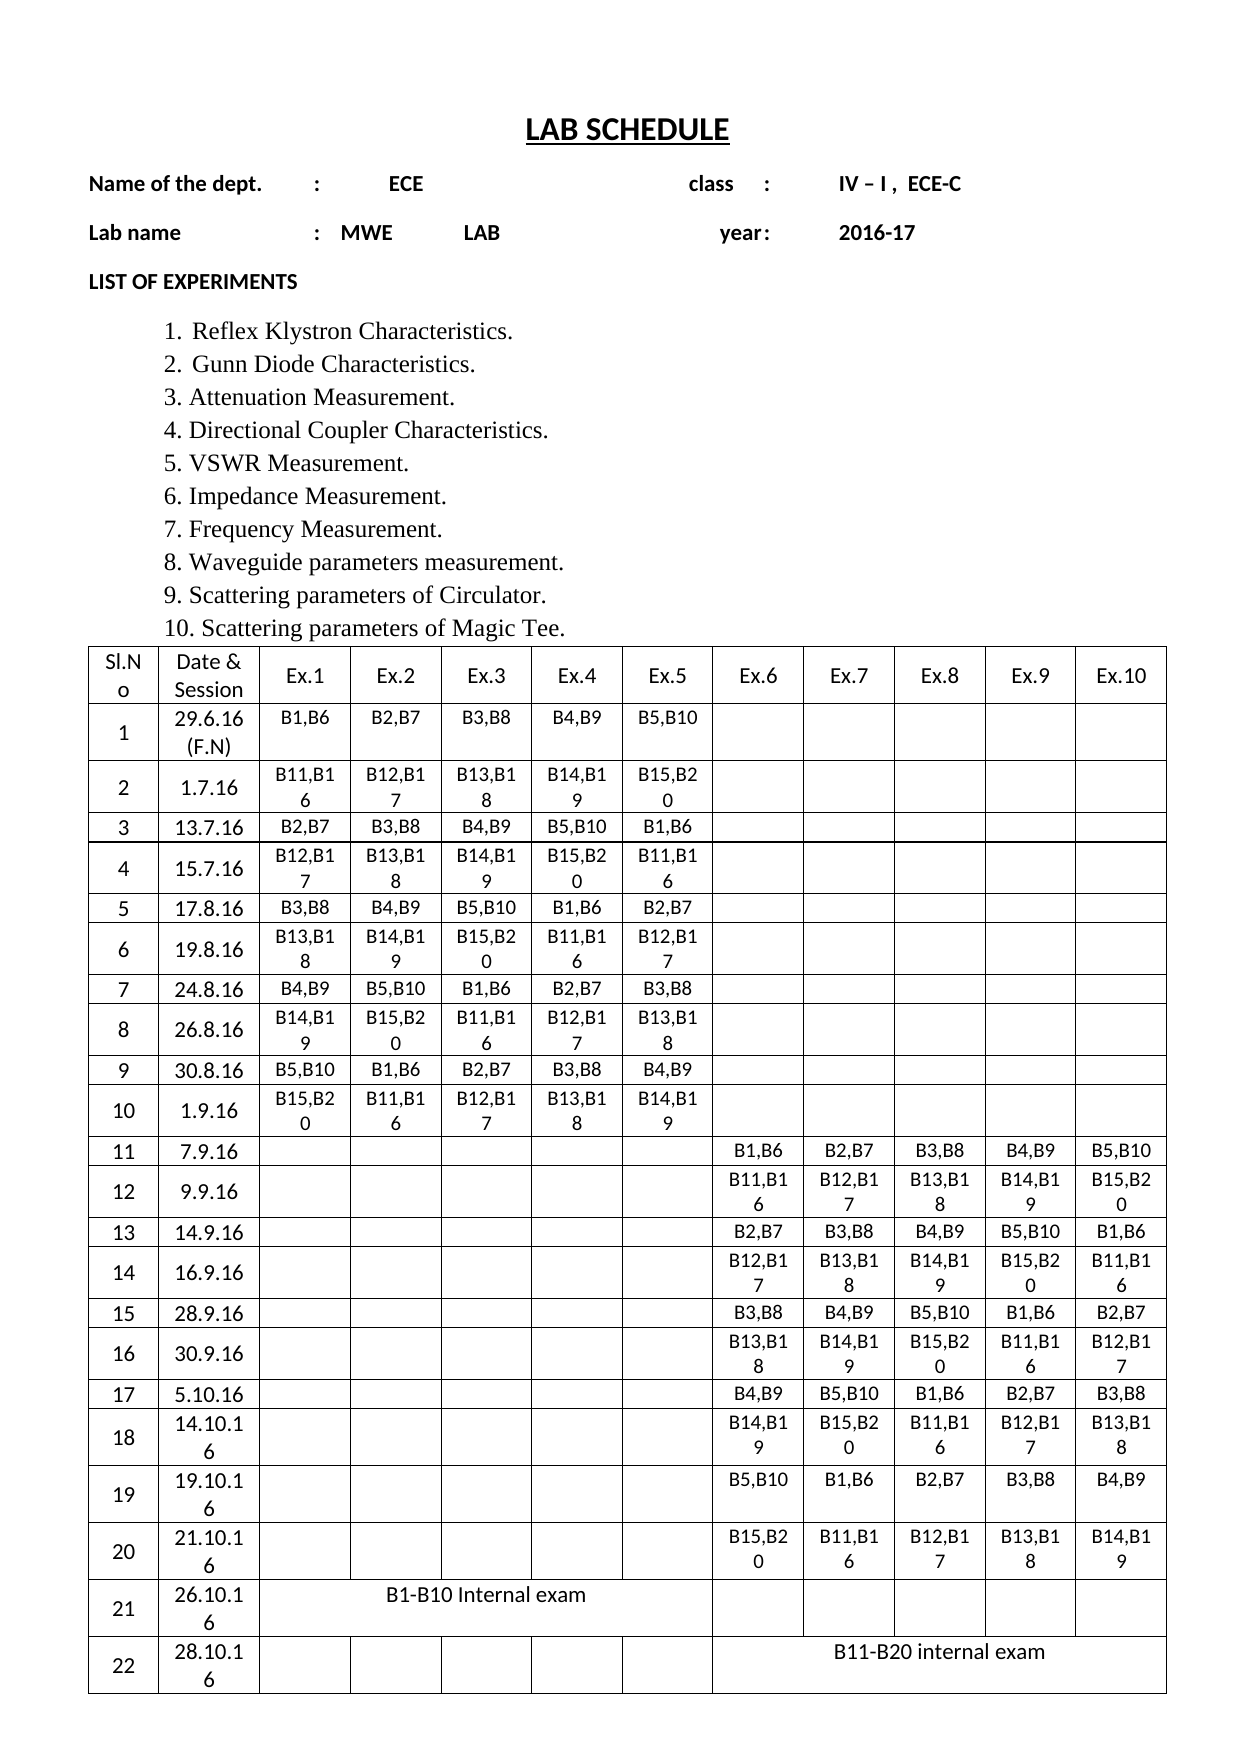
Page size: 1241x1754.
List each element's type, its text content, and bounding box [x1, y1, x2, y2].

table_cell [623, 1137, 712, 1165]
table_cell [713, 1580, 803, 1636]
table_cell B11,B16 [260, 761, 350, 812]
table_cell 21 [89, 1580, 158, 1636]
table_cell B15,B20 [623, 761, 712, 812]
table_cell [895, 1056, 985, 1084]
table_cell [713, 923, 803, 974]
table_cell B1,B6 [986, 1299, 1075, 1327]
table_cell B1,B6 [260, 704, 350, 760]
table_cell [351, 1409, 441, 1465]
table_cell B14,B19 [351, 923, 441, 974]
table_cell 15 [89, 1299, 158, 1327]
table_cell [442, 1166, 531, 1217]
table_cell B12,B17 [260, 843, 350, 893]
table_cell [713, 843, 803, 893]
table_cell B1,B6 [351, 1056, 441, 1084]
table_cell [623, 1466, 712, 1522]
table_cell B2,B7 [986, 1380, 1075, 1408]
table_cell 30.8.16 [159, 1056, 259, 1084]
table_header Sl.No [89, 647, 158, 703]
table_cell B15,B20 [986, 1247, 1075, 1298]
table_cell [260, 1637, 350, 1693]
table_cell 16.9.16 [159, 1247, 259, 1298]
table_cell B13,B18 [260, 923, 350, 974]
table_cell [623, 1328, 712, 1379]
table_cell [532, 1466, 622, 1522]
table_cell [1076, 923, 1166, 974]
table_cell [713, 704, 803, 760]
text 10. Scattering parameters of Magic Tee. [164, 613, 1167, 642]
table_cell B5,B10 [442, 894, 531, 922]
table_cell B4,B9 [442, 813, 531, 841]
table_cell B2,B7 [713, 1218, 803, 1246]
table_cell [351, 1166, 441, 1217]
table_cell [442, 1380, 531, 1408]
table_cell [623, 1166, 712, 1217]
table_cell [1076, 894, 1166, 922]
table_cell 17.8.16 [159, 894, 259, 922]
table_cell B13,B18 [442, 761, 531, 812]
table_cell B12,B17 [351, 761, 441, 812]
table_cell [895, 975, 985, 1003]
table_cell 19.8.16 [159, 923, 259, 974]
table_cell [260, 1409, 350, 1465]
list Gunn Diode Characteristics. [164, 349, 1167, 378]
text LIST OF EXPERIMENTS [89, 267, 1167, 295]
table_cell [895, 1580, 985, 1636]
table_cell [804, 923, 894, 974]
table_header Ex.2 [351, 647, 441, 703]
table_cell B2,B7 [532, 975, 622, 1003]
table_cell B4,B9 [804, 1299, 894, 1327]
table_cell B5,B10 [532, 813, 622, 841]
table_cell B13,B18 [351, 843, 441, 893]
table_cell 17 [89, 1380, 158, 1408]
table_cell [804, 761, 894, 812]
table_cell B3,B8 [623, 975, 712, 1003]
table_cell B11-B20 internal exam [713, 1637, 1166, 1693]
table_cell [895, 1085, 985, 1136]
table_cell [986, 1085, 1075, 1136]
text 4. Directional Coupler Characteristics. [164, 415, 1167, 444]
table_cell 26.10.16 [159, 1580, 259, 1636]
table_header Ex.5 [623, 647, 712, 703]
table_cell B4,B9 [260, 975, 350, 1003]
table_cell 10 [89, 1085, 158, 1136]
table_cell B12,B17 [442, 1085, 531, 1136]
table_cell B5,B10 [351, 975, 441, 1003]
table_cell 4 [89, 843, 158, 893]
table_cell B2,B7 [442, 1056, 531, 1084]
table_cell B14,B19 [1076, 1523, 1166, 1579]
table_cell [442, 1247, 531, 1298]
table_cell B5,B10 [713, 1466, 803, 1522]
table_cell B15,B20 [532, 843, 622, 893]
table_cell 29.6.16 (F.N) [159, 704, 259, 760]
table_cell [260, 1299, 350, 1327]
table_cell [260, 1328, 350, 1379]
table_cell [442, 1218, 531, 1246]
table_cell B11,B16 [623, 843, 712, 893]
table_cell [804, 704, 894, 760]
table_cell B3,B8 [442, 704, 531, 760]
table_cell [442, 1299, 531, 1327]
table_cell [442, 1523, 531, 1579]
table_cell B2,B7 [1076, 1299, 1166, 1327]
table_cell 5 [89, 894, 158, 922]
table_cell 7 [89, 975, 158, 1003]
table_cell B11,B16 [1076, 1247, 1166, 1298]
table_cell B4,B9 [351, 894, 441, 922]
table_cell [532, 1166, 622, 1217]
table_cell 18 [89, 1409, 158, 1465]
table_cell [986, 975, 1075, 1003]
table_cell [986, 1056, 1075, 1084]
table_cell [713, 1004, 803, 1055]
table_cell [895, 894, 985, 922]
table_cell 26.8.16 [159, 1004, 259, 1055]
text Name of the dept. : ECE class : IV – I , ECE-C [89, 169, 1167, 197]
table_cell B1,B6 [623, 813, 712, 841]
table_cell [532, 1380, 622, 1408]
table_cell [986, 813, 1075, 841]
table_cell [1076, 975, 1166, 1003]
table_cell [623, 1247, 712, 1298]
table_cell [532, 1328, 622, 1379]
text 3. Attenuation Measurement. [164, 382, 1167, 411]
list Reflex Klystron Characteristics. [164, 316, 1167, 345]
table_cell B2,B7 [351, 704, 441, 760]
table_cell B11,B16 [986, 1328, 1075, 1379]
table_cell B14,B19 [713, 1409, 803, 1465]
table_cell B1-B10 Internal exam [260, 1580, 712, 1636]
table_cell B1,B6 [804, 1466, 894, 1522]
table_cell B4,B9 [986, 1137, 1075, 1165]
table_cell [260, 1166, 350, 1217]
table_header Ex.3 [442, 647, 531, 703]
table_cell [895, 1004, 985, 1055]
table_cell 28.9.16 [159, 1299, 259, 1327]
table_cell B1,B6 [895, 1380, 985, 1408]
table_cell B1,B6 [442, 975, 531, 1003]
table_cell 3 [89, 813, 158, 841]
table_cell B15,B20 [442, 923, 531, 974]
text 7. Frequency Measurement. [164, 514, 1167, 543]
table_cell B4,B9 [623, 1056, 712, 1084]
table_cell [713, 894, 803, 922]
text 5. VSWR Measurement. [164, 448, 1167, 477]
table_cell B3,B8 [804, 1218, 894, 1246]
table_cell [442, 1637, 531, 1693]
table_cell [804, 843, 894, 893]
table_cell [895, 704, 985, 760]
table_cell [260, 1247, 350, 1298]
table_cell 13 [89, 1218, 158, 1246]
table_cell B3,B8 [986, 1466, 1075, 1522]
table_cell [804, 975, 894, 1003]
table_cell [895, 843, 985, 893]
table_cell [351, 1328, 441, 1379]
table_cell [351, 1466, 441, 1522]
table_cell B3,B8 [713, 1299, 803, 1327]
text 8. Waveguide parameters measurement. [164, 547, 1167, 576]
table_cell B13,B18 [713, 1328, 803, 1379]
table_cell 24.8.16 [159, 975, 259, 1003]
table_cell 14.10.16 [159, 1409, 259, 1465]
table_cell [1076, 704, 1166, 760]
table_cell B15,B20 [895, 1328, 985, 1379]
text 9. Scattering parameters of Circulator. [164, 580, 1167, 609]
table_cell [532, 1218, 622, 1246]
table_cell B4,B9 [532, 704, 622, 760]
table_cell 1 [89, 704, 158, 760]
table_cell [986, 761, 1075, 812]
table_cell B14,B19 [532, 761, 622, 812]
table_cell 14 [89, 1247, 158, 1298]
table_cell [804, 1004, 894, 1055]
table_cell 22 [89, 1637, 158, 1693]
table_cell 9 [89, 1056, 158, 1084]
table_cell [986, 1580, 1075, 1636]
text LAB SCHEDULE [89, 108, 1167, 149]
table_cell B11,B16 [351, 1085, 441, 1136]
table_cell 8 [89, 1004, 158, 1055]
table_cell [532, 1137, 622, 1165]
table_cell B1,B6 [713, 1137, 803, 1165]
text Lab name : MWE LAB year : 2016-17 [89, 218, 1167, 246]
table_cell B14,B19 [895, 1247, 985, 1298]
table_cell B5,B10 [895, 1299, 985, 1327]
table_cell 14.9.16 [159, 1218, 259, 1246]
table_cell B13,B18 [986, 1523, 1075, 1579]
table_cell [713, 1085, 803, 1136]
table_cell [986, 1004, 1075, 1055]
table_cell B12,B17 [532, 1004, 622, 1055]
table_cell [442, 1409, 531, 1465]
table_cell B1,B6 [532, 894, 622, 922]
table_cell B14,B19 [260, 1004, 350, 1055]
table_cell [351, 1380, 441, 1408]
table_cell 11 [89, 1137, 158, 1165]
table_cell [532, 1523, 622, 1579]
table_cell [442, 1466, 531, 1522]
table_cell 2 [89, 761, 158, 812]
table_cell B3,B8 [895, 1137, 985, 1165]
table_cell [532, 1299, 622, 1327]
table_cell [351, 1218, 441, 1246]
table_cell [804, 1085, 894, 1136]
table_cell B13,B18 [1076, 1409, 1166, 1465]
table_cell B12,B17 [623, 923, 712, 974]
table_header Ex.10 [1076, 647, 1166, 703]
table_cell B12,B17 [986, 1409, 1075, 1465]
table_header Ex.9 [986, 647, 1075, 703]
table_cell B12,B17 [713, 1247, 803, 1298]
table_cell [986, 923, 1075, 974]
table_header Ex.7 [804, 647, 894, 703]
table_cell [351, 1299, 441, 1327]
table_cell [986, 843, 1075, 893]
table_cell 6 [89, 923, 158, 974]
table_cell 15.7.16 [159, 843, 259, 893]
table_cell B3,B8 [532, 1056, 622, 1084]
table_cell [804, 894, 894, 922]
table_cell [804, 1056, 894, 1084]
table_cell B4,B9 [895, 1218, 985, 1246]
table_cell 20 [89, 1523, 158, 1579]
table_cell B12,B17 [1076, 1328, 1166, 1379]
table_cell [260, 1137, 350, 1165]
table_cell B2,B7 [804, 1137, 894, 1165]
table_cell [442, 1137, 531, 1165]
table_cell 5.10.16 [159, 1380, 259, 1408]
table_cell 30.9.16 [159, 1328, 259, 1379]
table_cell B15,B20 [713, 1523, 803, 1579]
table_cell [351, 1637, 441, 1693]
table_cell B1,B6 [1076, 1218, 1166, 1246]
table_cell B2,B7 [623, 894, 712, 922]
table_cell [895, 813, 985, 841]
table_cell [713, 813, 803, 841]
table_cell [895, 923, 985, 974]
table_cell B4,B9 [1076, 1466, 1166, 1522]
table_cell [623, 1409, 712, 1465]
table_header Ex.8 [895, 647, 985, 703]
table_cell B5,B10 [986, 1218, 1075, 1246]
table_cell 19 [89, 1466, 158, 1522]
table_cell [623, 1523, 712, 1579]
table_cell B15,B20 [351, 1004, 441, 1055]
table_header Ex.1 [260, 647, 350, 703]
table_cell [1076, 761, 1166, 812]
table_cell 13.7.16 [159, 813, 259, 841]
table_cell 9.9.16 [159, 1166, 259, 1217]
text 6. Impedance Measurement. [164, 481, 1167, 510]
table_cell [623, 1218, 712, 1246]
table_cell [804, 813, 894, 841]
table_cell B13,B18 [804, 1247, 894, 1298]
table_cell B11,B16 [895, 1409, 985, 1465]
table_cell [1076, 813, 1166, 841]
table_cell B3,B8 [260, 894, 350, 922]
table_cell 1.7.16 [159, 761, 259, 812]
table_cell [713, 761, 803, 812]
table_cell [804, 1580, 894, 1636]
table_cell [1076, 1085, 1166, 1136]
table_cell 12 [89, 1166, 158, 1217]
table_cell 16 [89, 1328, 158, 1379]
table_header Date & Session [159, 647, 259, 703]
table_cell B3,B8 [351, 813, 441, 841]
table_cell B5,B10 [623, 704, 712, 760]
table_cell B14,B19 [986, 1166, 1075, 1217]
table_cell [1076, 1056, 1166, 1084]
table_cell B15,B20 [804, 1409, 894, 1465]
table_cell B2,B7 [895, 1466, 985, 1522]
table_cell B4,B9 [713, 1380, 803, 1408]
table_cell [713, 1056, 803, 1084]
table_cell B11,B16 [442, 1004, 531, 1055]
table_cell [351, 1523, 441, 1579]
table_cell B15,B20 [260, 1085, 350, 1136]
table_cell [532, 1637, 622, 1693]
table_cell 21.10.16 [159, 1523, 259, 1579]
table_cell B14,B19 [442, 843, 531, 893]
table_cell B12,B17 [804, 1166, 894, 1217]
table_cell B5,B10 [804, 1380, 894, 1408]
table_cell B13,B18 [623, 1004, 712, 1055]
table_cell [1076, 1580, 1166, 1636]
table_cell B12,B17 [895, 1523, 985, 1579]
table_cell [986, 894, 1075, 922]
table_cell 7.9.16 [159, 1137, 259, 1165]
table_cell [623, 1299, 712, 1327]
table_cell B13,B18 [532, 1085, 622, 1136]
table_cell [623, 1380, 712, 1408]
table_cell B11,B16 [713, 1166, 803, 1217]
table_cell [1076, 843, 1166, 893]
table_cell [351, 1137, 441, 1165]
table_cell [623, 1637, 712, 1693]
table_cell [260, 1380, 350, 1408]
table_cell 28.10.16 [159, 1637, 259, 1693]
table_cell B5,B10 [1076, 1137, 1166, 1165]
table_cell [986, 704, 1075, 760]
table_cell B3,B8 [1076, 1380, 1166, 1408]
table_cell [532, 1409, 622, 1465]
table_cell [1076, 1004, 1166, 1055]
table_cell [532, 1247, 622, 1298]
table_header Ex.6 [713, 647, 803, 703]
table_cell B14,B19 [623, 1085, 712, 1136]
table_header Ex.4 [532, 647, 622, 703]
table_cell [442, 1328, 531, 1379]
table_cell 19.10.16 [159, 1466, 259, 1522]
table_cell [713, 975, 803, 1003]
table_cell [260, 1523, 350, 1579]
table_cell B15,B20 [1076, 1166, 1166, 1217]
table_cell B11,B16 [804, 1523, 894, 1579]
table_cell B13,B18 [895, 1166, 985, 1217]
table_cell B5,B10 [260, 1056, 350, 1084]
table_cell [260, 1218, 350, 1246]
table_cell [895, 761, 985, 812]
table_cell B11,B16 [532, 923, 622, 974]
table_cell 1.9.16 [159, 1085, 259, 1136]
table_cell B14,B19 [804, 1328, 894, 1379]
table_cell B2,B7 [260, 813, 350, 841]
table_cell [351, 1247, 441, 1298]
table_cell [260, 1466, 350, 1522]
